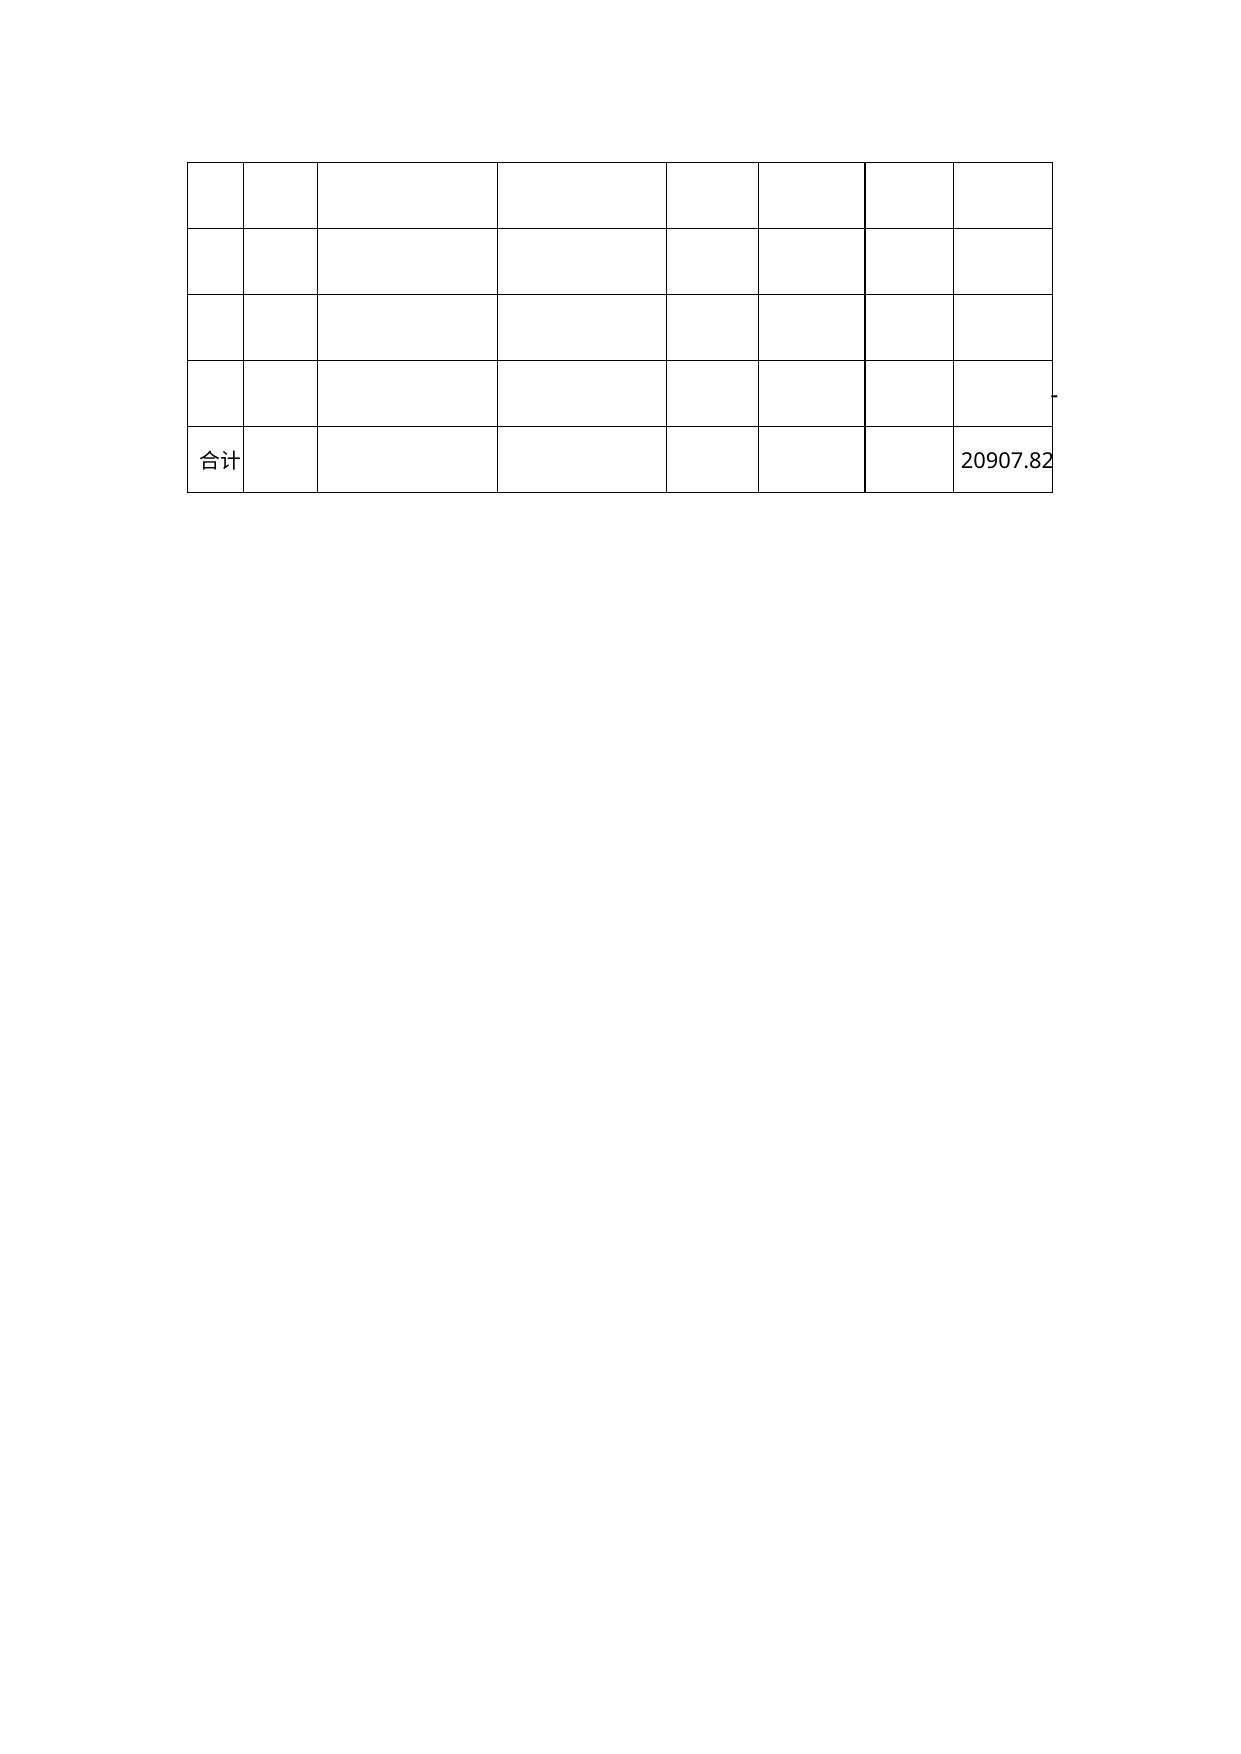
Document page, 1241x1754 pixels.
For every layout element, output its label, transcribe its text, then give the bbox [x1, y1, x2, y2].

table_cell [188, 295, 243, 360]
table_cell [498, 295, 666, 360]
table_cell [498, 163, 666, 228]
table_cell [318, 427, 497, 492]
table_cell [667, 427, 758, 492]
table_cell [759, 361, 864, 426]
table_cell [188, 361, 243, 426]
table_cell [498, 361, 666, 426]
table_cell [318, 163, 497, 228]
table_cell [188, 163, 243, 228]
table_cell [498, 427, 666, 492]
table_cell 20907.82 [954, 427, 1052, 492]
table_cell [866, 229, 953, 294]
table_cell [759, 295, 864, 360]
table_cell [759, 229, 864, 294]
table_cell [759, 163, 864, 228]
table_cell [866, 163, 953, 228]
table_cell [954, 295, 1052, 360]
table_cell [498, 229, 666, 294]
table_cell [318, 361, 497, 426]
table_cell [667, 229, 758, 294]
table_cell [866, 361, 953, 426]
table_cell [244, 229, 317, 294]
table_cell [318, 229, 497, 294]
table_cell [244, 361, 317, 426]
table_cell [759, 427, 864, 492]
table_cell [244, 295, 317, 360]
table_cell [667, 361, 758, 426]
table_cell [244, 427, 317, 492]
table_cell [188, 229, 243, 294]
table_cell [866, 427, 953, 492]
table_cell [866, 295, 953, 360]
table_cell [954, 163, 1052, 228]
table_cell [318, 295, 497, 360]
table_cell [667, 295, 758, 360]
table_cell [244, 163, 317, 228]
table_cell 合计 [188, 427, 243, 492]
table_cell - [954, 361, 1052, 426]
table_cell [954, 229, 1052, 294]
table_cell [667, 163, 758, 228]
